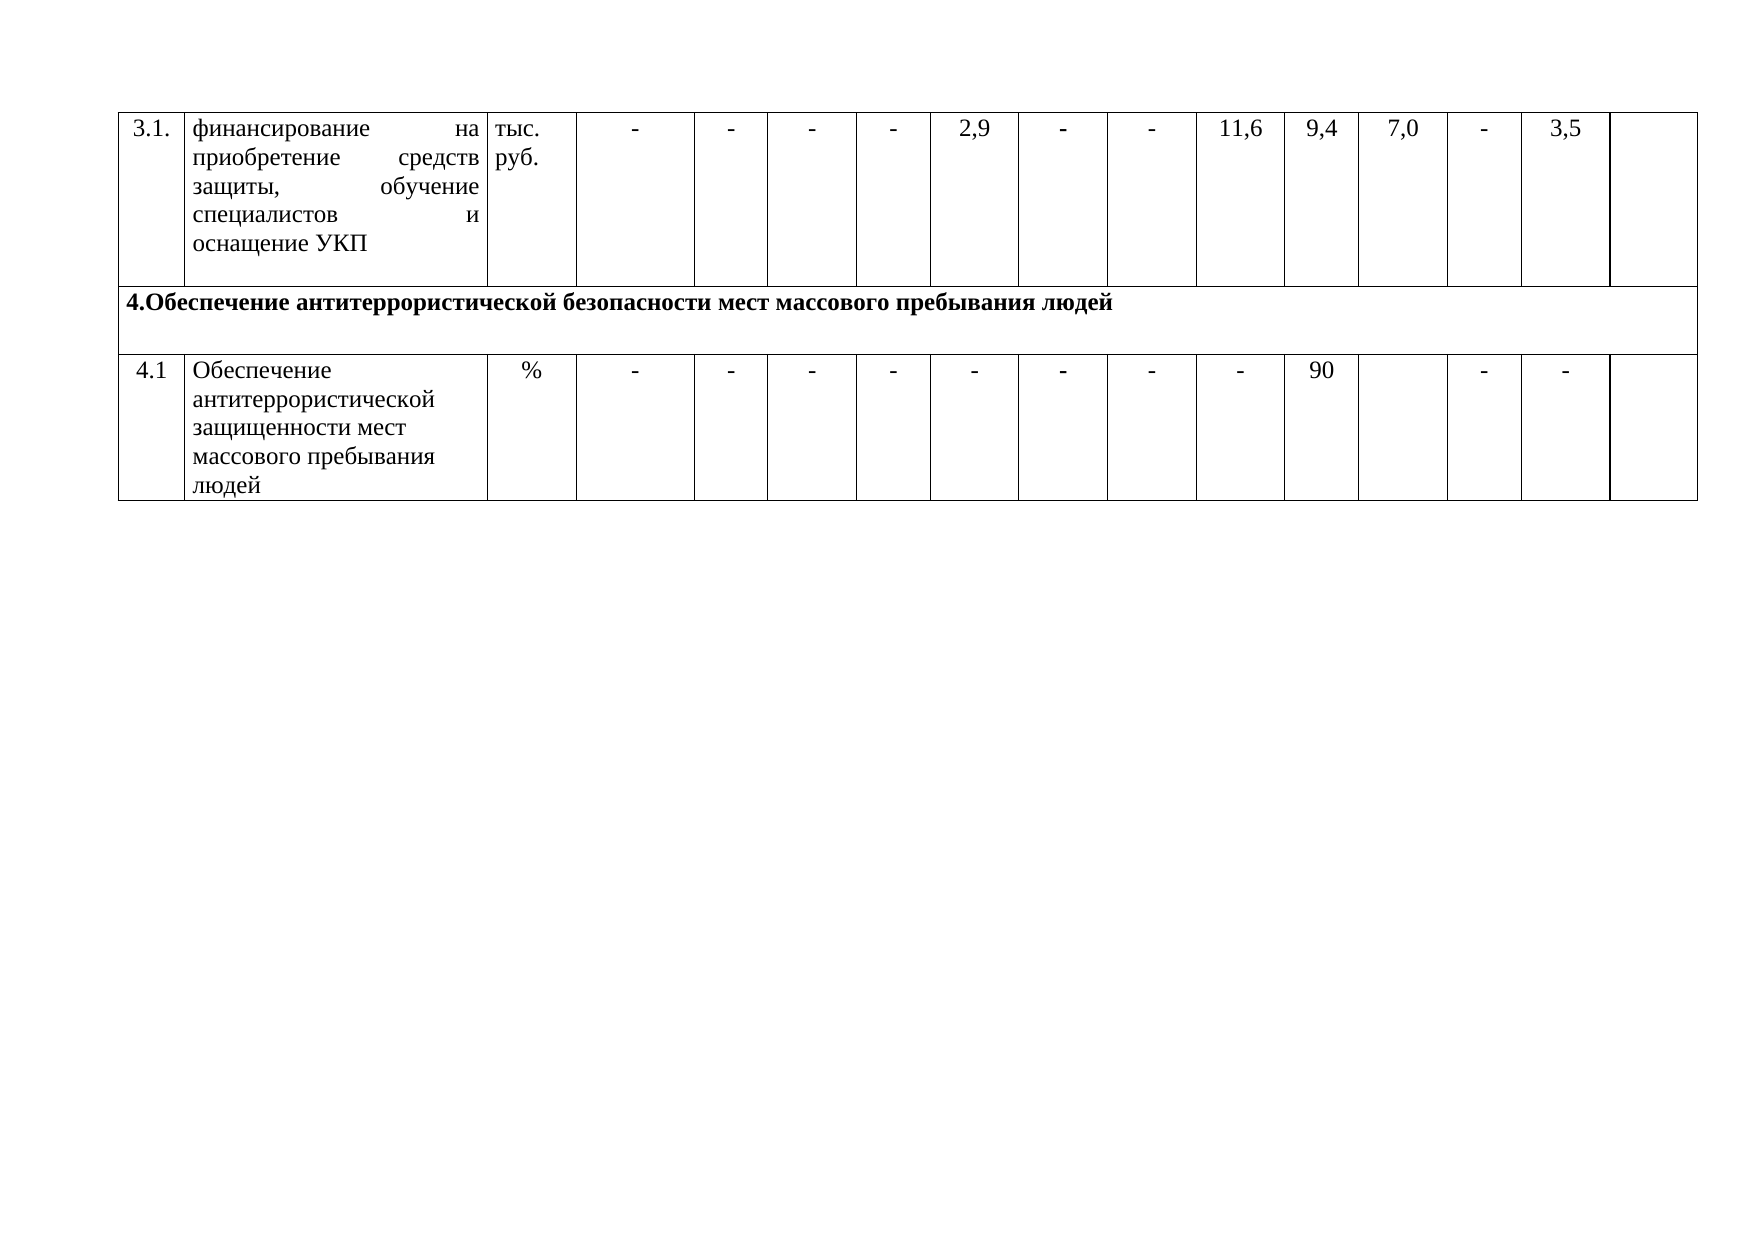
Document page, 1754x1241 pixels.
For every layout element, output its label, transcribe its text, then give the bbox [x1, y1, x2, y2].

table_cell [1611, 355, 1697, 500]
table_cell - [1108, 113, 1196, 286]
table_cell 7,0 [1359, 113, 1447, 286]
table_cell Обеспечение антитеррористической защищенности мест массового пребывания людей [185, 355, 487, 500]
table_cell - [857, 113, 930, 286]
table_cell 4.1 [119, 355, 184, 500]
table_cell 90 [1285, 355, 1358, 500]
table_cell 3.1. [119, 113, 184, 286]
table_cell 2,9 [931, 113, 1018, 286]
table_cell - [1197, 355, 1284, 500]
table_cell 9,4 [1285, 113, 1358, 286]
table_cell - [577, 355, 694, 500]
table_cell - [1019, 355, 1107, 500]
table_cell - [695, 355, 767, 500]
table_cell - [1448, 113, 1521, 286]
table_cell - [695, 113, 767, 286]
table_cell 4.Обеспечение антитеррористической безопасности мест массового пребывания людей [119, 287, 1697, 354]
table_cell - [857, 355, 930, 500]
table_cell 3,5 [1522, 113, 1609, 286]
table_cell - [1108, 355, 1196, 500]
table_cell - [768, 355, 856, 500]
table_cell - [577, 113, 694, 286]
table_cell [1611, 113, 1697, 286]
table_cell - [1019, 113, 1107, 286]
table_cell - [1448, 355, 1521, 500]
table_cell 11,6 [1197, 113, 1284, 286]
table_cell - [768, 113, 856, 286]
table_cell - [1522, 355, 1609, 500]
table_cell тыс. руб. [488, 113, 576, 286]
table_cell % [488, 355, 576, 500]
table_cell - [931, 355, 1018, 500]
table_cell [1359, 355, 1447, 500]
table_cell финансирование на приобретение средств защиты, обучение специалистов и оснащение УКП [185, 113, 487, 286]
